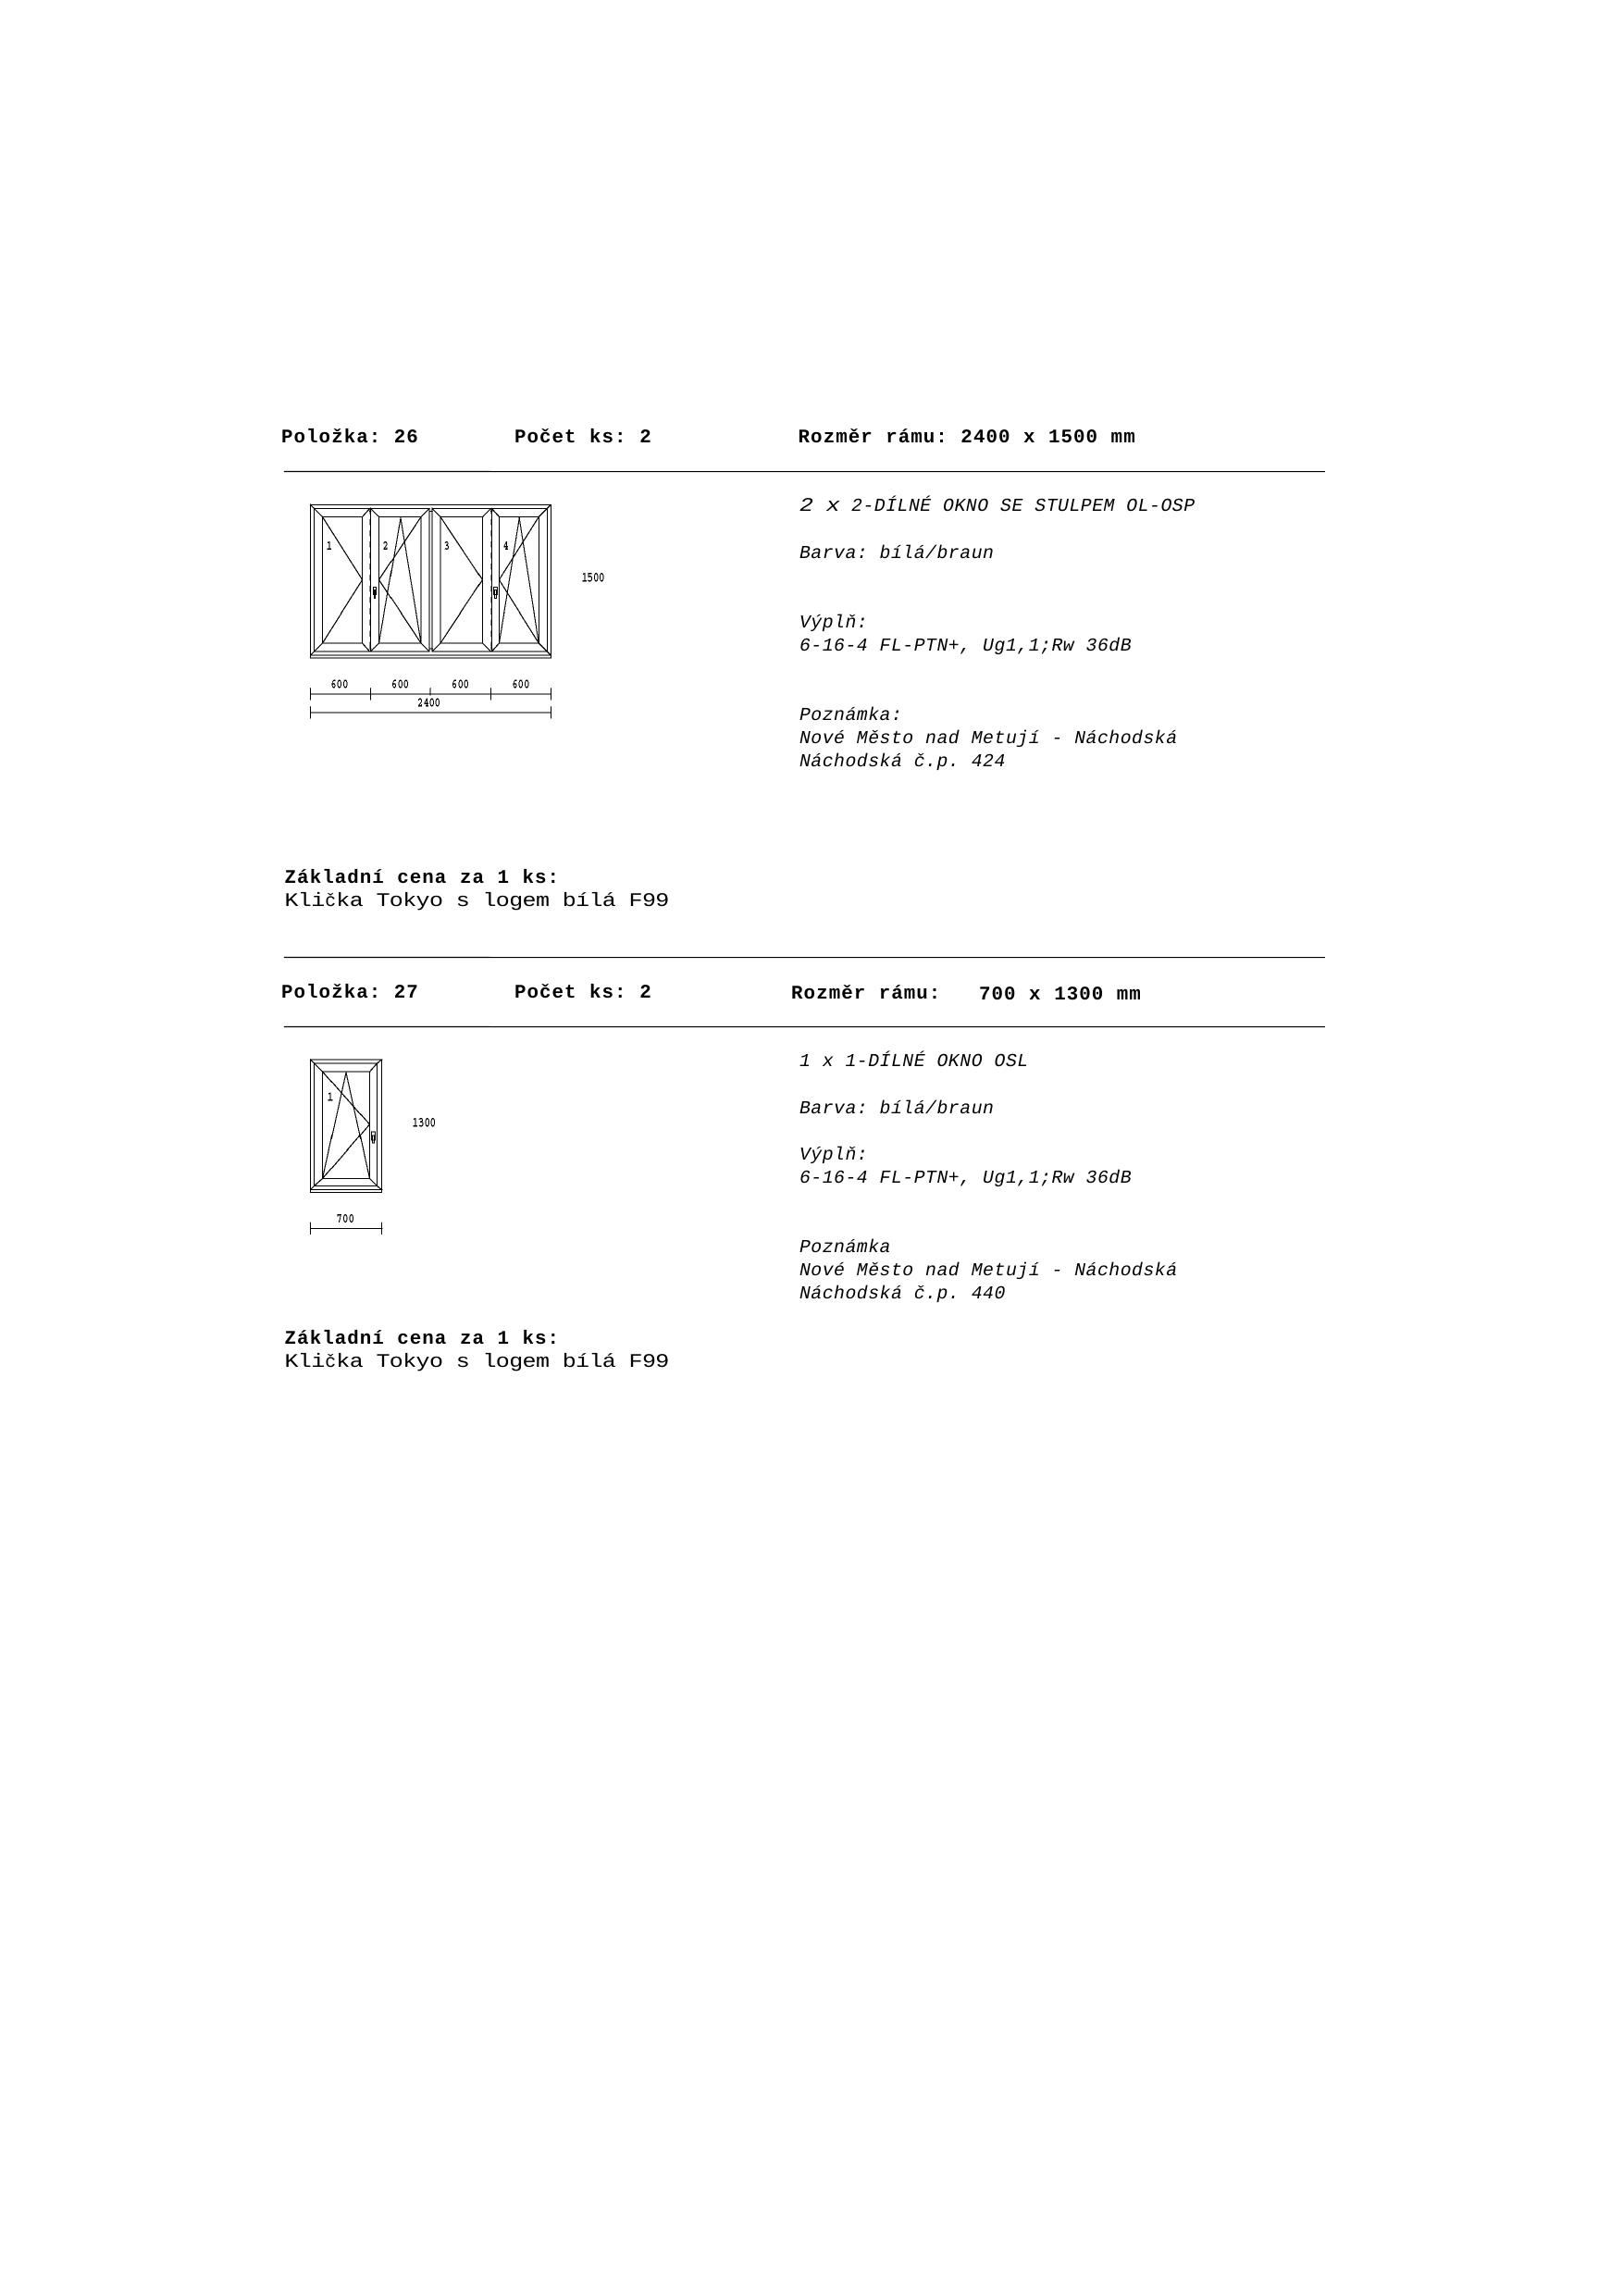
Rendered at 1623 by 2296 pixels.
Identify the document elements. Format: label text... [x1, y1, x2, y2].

text Základní cena za 1 ks: [284, 864, 710, 887]
text Počet ks: 2 [514, 983, 651, 1002]
picture [304, 1051, 389, 1247]
picture [405, 1116, 452, 1131]
text Položka: 26 [281, 428, 418, 447]
text Základní cena za 1 ks: [284, 1326, 710, 1349]
text Nové Město nad Metují - Náchodská Náchodská č.p. 424 [799, 726, 1262, 772]
text 6-16-4 FL-PTN+, Ug1,1;Rw 36dB [799, 633, 1262, 679]
picture [304, 495, 566, 730]
text Výplň: [799, 587, 1262, 633]
text Poznámka: [799, 679, 1262, 726]
text Klička Tokyo s logem bílá F99 [284, 887, 685, 934]
text Počet ks: 2 [514, 428, 651, 447]
text Rozměr rámu: [791, 984, 940, 1003]
text 700 x [979, 985, 1141, 1004]
text 2 x 2-DÍLNÉ OKNO SE STULPEM OL-OSP [799, 496, 1196, 515]
text 1 x 1-DÍLNÉ OKNO OSL [799, 1052, 1028, 1071]
text Položka: 27 [281, 983, 418, 1002]
text Barva: bílá/braun [799, 517, 1262, 587]
text Nové Město nad Metují - Náchodská Náchodská č.p. 440 [799, 1258, 1255, 1304]
picture [575, 571, 616, 586]
text Poznámka [799, 1211, 1255, 1258]
text Rozměr rámu: 2400 x [798, 428, 1135, 447]
text Klička Tokyo s logem bílá F99 [284, 1349, 685, 1396]
text Výplň: 6-16-4 FL-PTN+, Ug1,1;Rw 36dB [799, 1119, 1255, 1211]
text Barva: bílá/braun [799, 1073, 1070, 1119]
